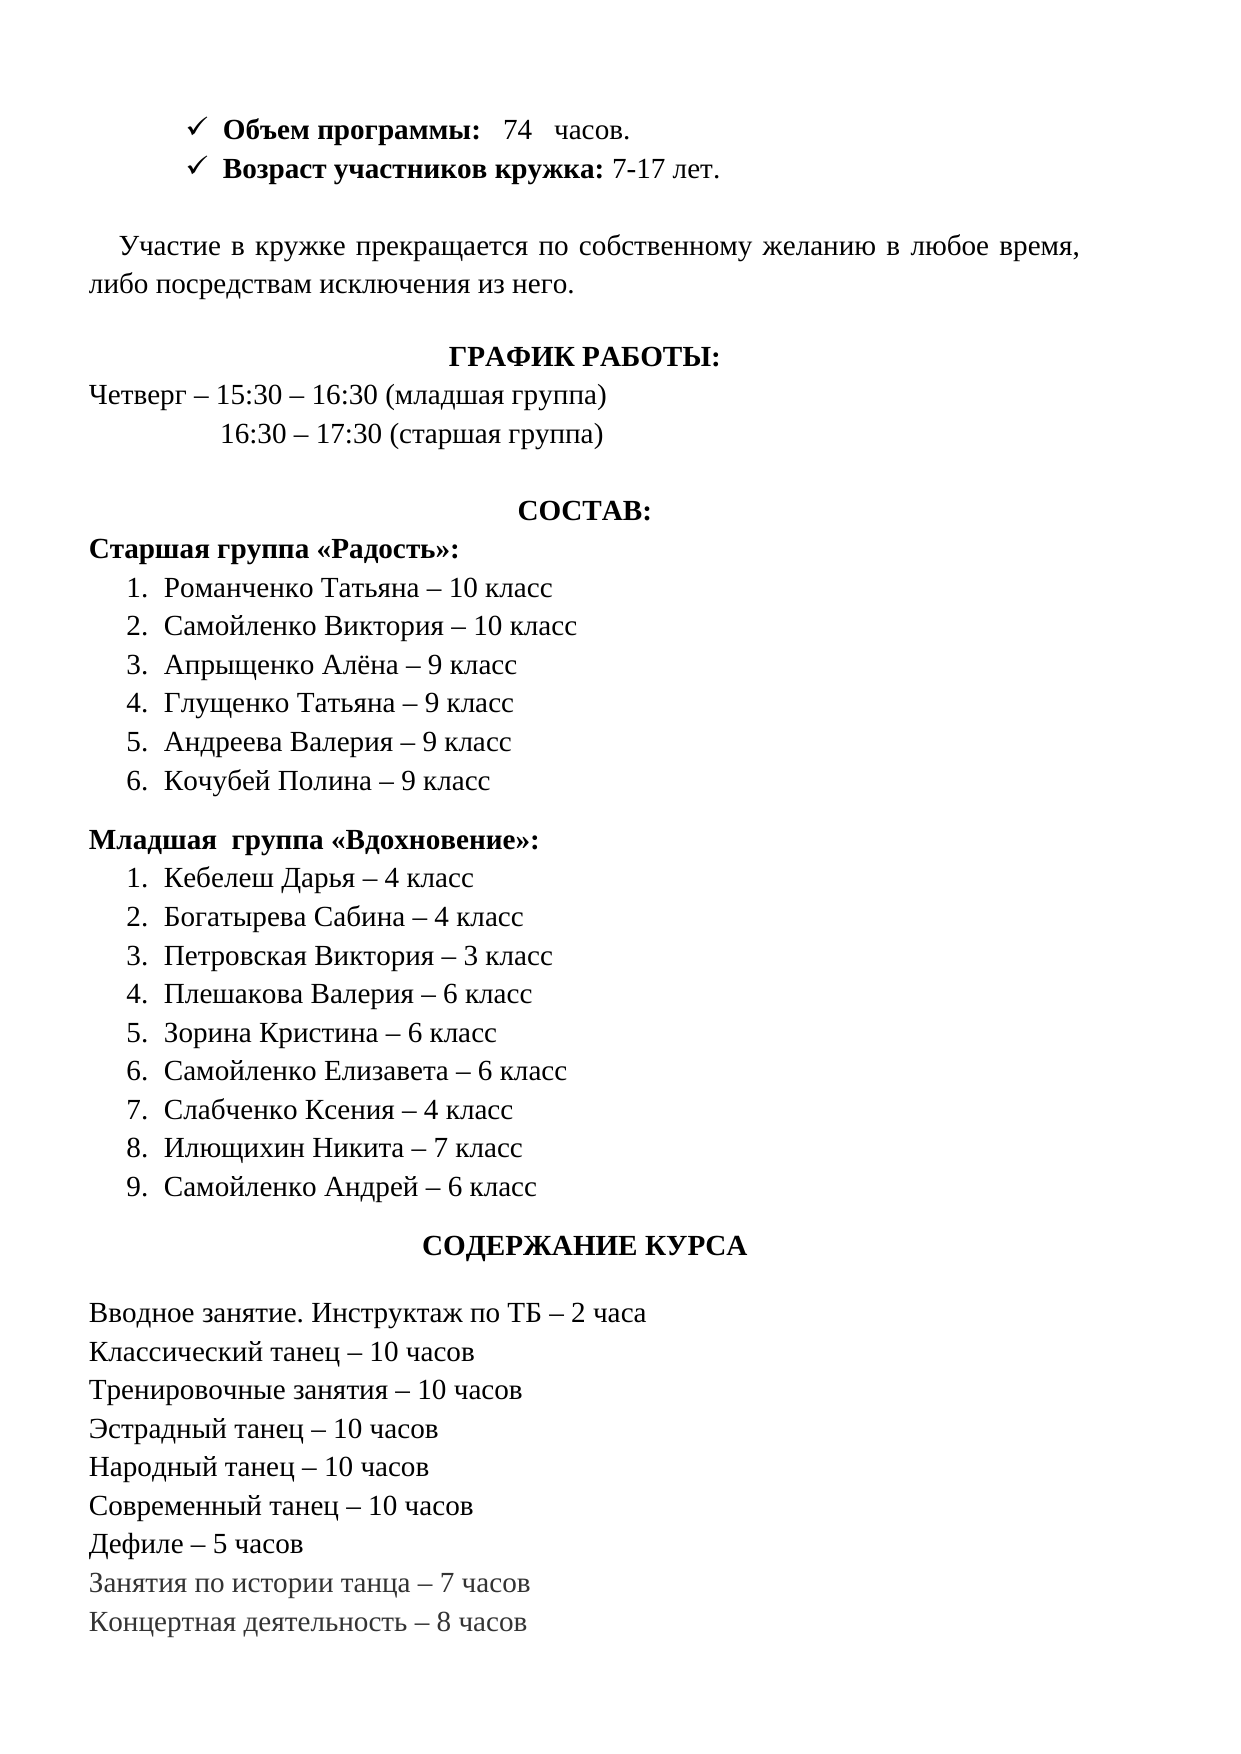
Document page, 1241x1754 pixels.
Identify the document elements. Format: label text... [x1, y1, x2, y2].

list Слабченко Ксения – 4 класс [126, 1092, 1081, 1125]
list Глущенко Татьяна – 9 класс [126, 686, 1081, 719]
text 16:30 – 17:30 (старшая группа) [89, 416, 1081, 449]
text СОДЕРЖАНИЕ КУРСА [89, 1228, 1081, 1262]
text Классический танец – 10 часов [89, 1334, 1081, 1367]
text Вводное занятие. Инструктаж по ТБ – 2 часа [89, 1295, 1081, 1329]
text Дефиле – 5 часов [89, 1527, 1081, 1560]
list Петровская Виктория – 3 класс [126, 938, 1081, 971]
text Участие в кружке прекращается по собственному желанию в любое время, либо посредствам исключения из него. [89, 228, 1081, 300]
list Самойленко Виктория – 10 класс [126, 608, 1081, 642]
text Народный танец – 10 часов [89, 1449, 1081, 1483]
list Апрыщенко Алёна – 9 класс [126, 647, 1081, 681]
text Тренировочные занятия – 10 часов [89, 1372, 1081, 1406]
list Самойленко Елизавета – 6 класс [126, 1053, 1081, 1087]
text ГРАФИК РАБОТЫ: [89, 339, 1081, 372]
text Занятия по истории танца – 7 часов [89, 1565, 1081, 1599]
text Современный танец – 10 часов [89, 1488, 1081, 1522]
list Богатырева Сабина – 4 класс [126, 899, 1081, 933]
list Кебелеш Дарья – 4 класс [126, 861, 1081, 894]
text Четверг – 15:30 – 16:30 (младшая группа) [89, 377, 1081, 411]
list Возраст участников кружка: 7-17 лет. [185, 151, 1081, 184]
list Романченко Татьяна – 10 класс [126, 570, 1081, 603]
list Кочубей Полина – 9 класс [126, 763, 1081, 796]
list Самойленко Андрей – 6 класс [126, 1169, 1081, 1202]
text Младшая группа «Вдохновение»: [89, 822, 1081, 856]
text СОСТАВ: [89, 493, 1081, 526]
list Плешакова Валерия – 6 класс [126, 976, 1081, 1010]
list Объем программы: 74 часов. [185, 112, 1081, 146]
text Старшая группа «Радость»: [89, 531, 1081, 565]
text Концертная деятельность – 8 часов [89, 1604, 1081, 1637]
list Андреева Валерия – 9 класс [126, 724, 1081, 758]
list Илющихин Никита – 7 класс [126, 1130, 1081, 1164]
text Эстрадный танец – 10 часов [89, 1411, 1081, 1444]
list Зорина Кристина – 6 класс [126, 1015, 1081, 1048]
